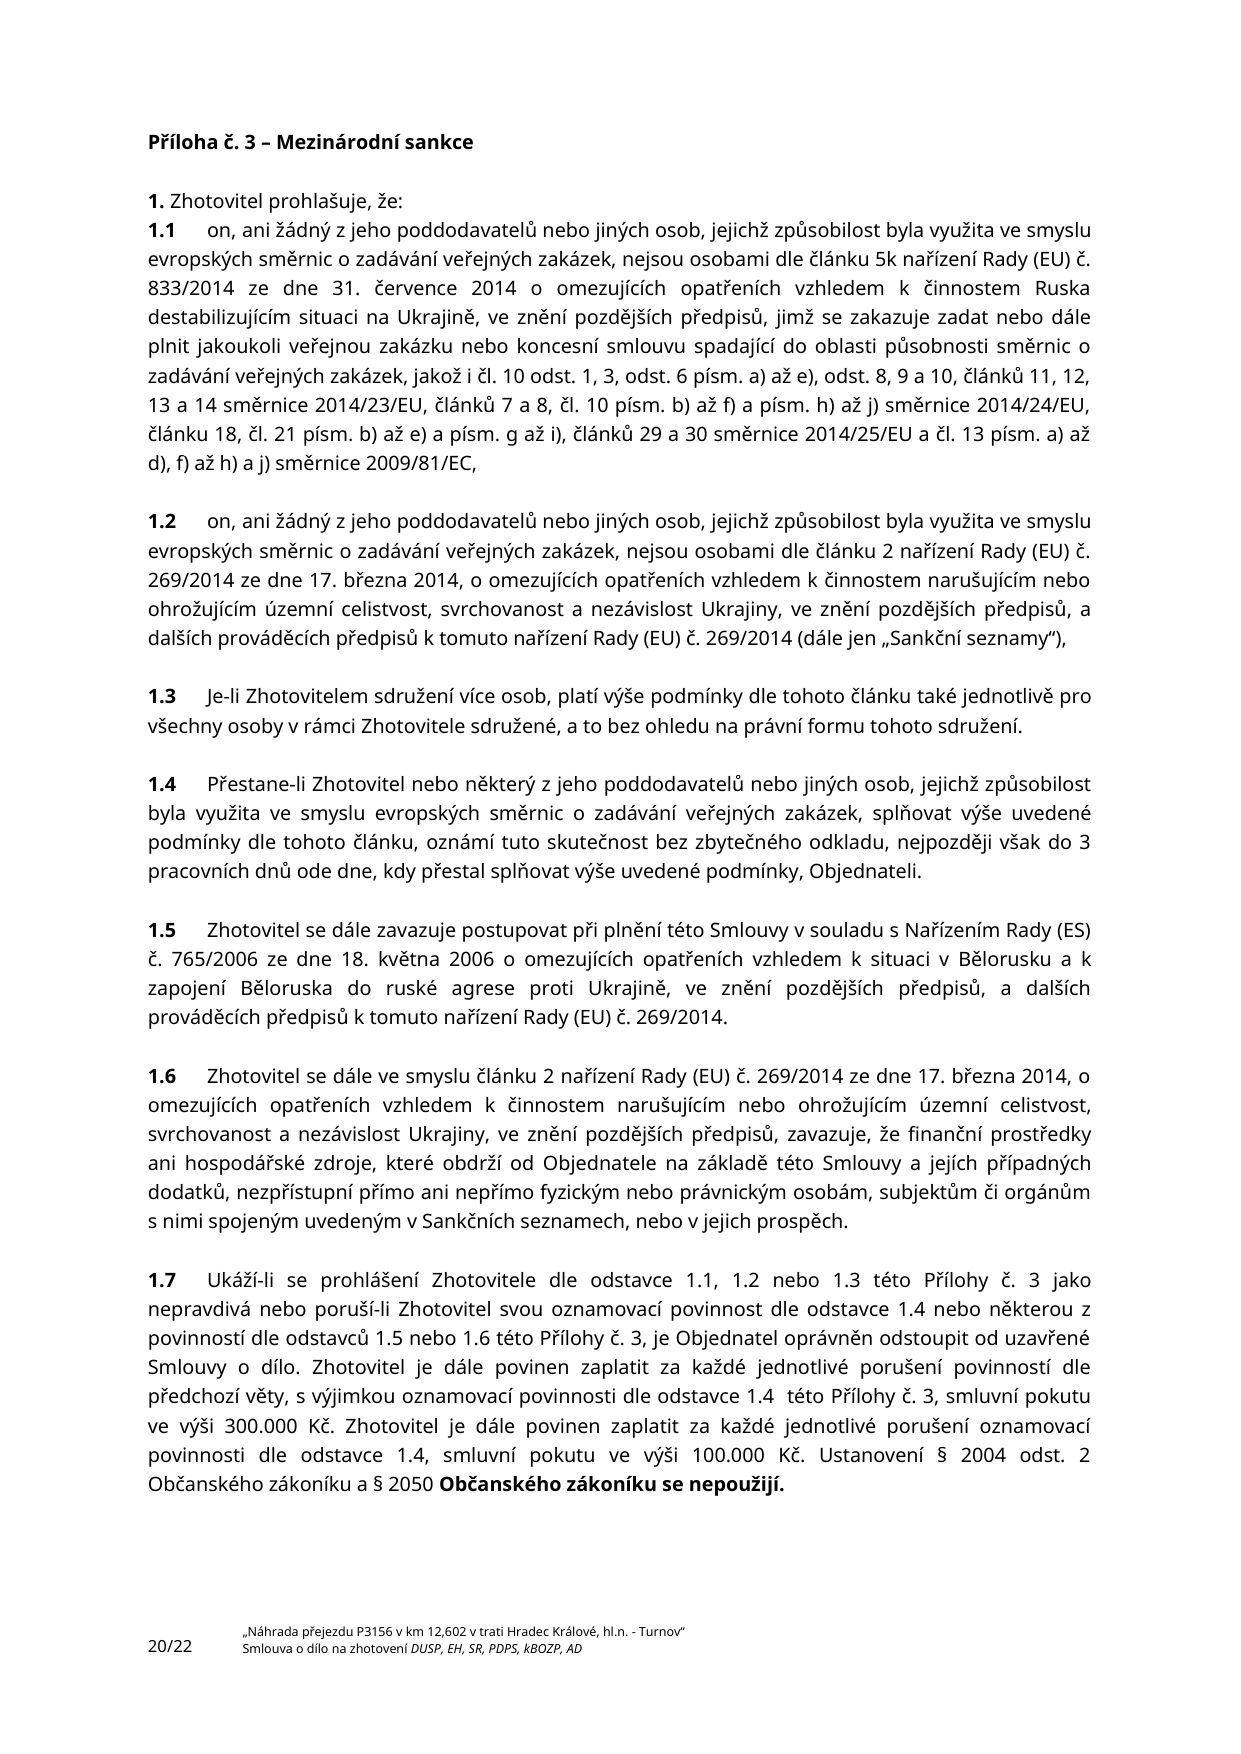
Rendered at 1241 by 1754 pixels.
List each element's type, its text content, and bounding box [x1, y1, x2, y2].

text 1. Zhotovitel prohlašuje, že: [148, 185, 1092, 214]
text 1.4 Přestane-li Zhotovitel nebo některý z jeho poddodavatelů nebo jiných osob, jejichž způsobilost byla využita ve smyslu evropských směrnic o zadávání veřejných zakázek, splňovat výše uvedené podmínky dle tohoto článku, oznámí tuto skutečnost bez zbytečného odkladu, nejpozději však do 3 pracovních dnů ode dne, kdy přestal splňovat výše uvedené podmínky, Objednateli. [148, 768, 1092, 885]
text 1.5 Zhotovitel se dále zavazuje postupovat při plnění této Smlouvy v souladu s Nařízením Rady (ES) č. 765/2006 ze dne 18. května 2006 o omezujících opatřeních vzhledem k situaci v Bělorusku a k zapojení Běloruska do ruské agrese proti Ukrajině, ve znění pozdějších předpisů, a dalších prováděcích předpisů k tomuto nařízení Rady (EU) č. 269/2014. [148, 914, 1092, 1031]
text 1.7 Ukáží-li se prohlášení Zhotovitele dle odstavce 1.1, 1.2 nebo 1.3 této Přílohy č. 3 jako nepravdivá nebo poruší-li Zhotovitel svou oznamovací povinnost dle odstavce 1.4 nebo některou z povinností dle odstavců 1.5 nebo 1.6 této Přílohy č. 3, je Objednatel oprávněn odstoupit od uzavřené Smlouvy o dílo. Zhotovitel je dále povinen zaplatit za každé jednotlivé porušení povinností dle předchozí věty, s výjimkou oznamovací povinnosti dle odstavce 1.4 této Přílohy č. 3, smluvní pokutu ve výši 300.000 Kč. Zhotovitel je dále povinen zaplatit za každé jednotlivé porušení oznamovací povinnosti dle odstavce 1.4, smluvní pokutu ve výši 100.000 Kč. Ustanovení § 2004 odst. 2 Občanského zákoníku a § 2050 Občanského zákoníku se nepoužijí. [148, 1264, 1092, 1497]
text 1.6 Zhotovitel se dále ve smyslu článku 2 nařízení Rady (EU) č. 269/2014 ze dne 17. března 2014, o omezujících opatřeních vzhledem k činnostem narušujícím nebo ohrožujícím územní celistvost, svrchovanost a nezávislost Ukrajiny, ve znění pozdějších předpisů, zavazuje, že finanční prostředky ani hospodářské zdroje, které obdrží od Objednatele na základě této Smlouvy a jejích případných dodatků, nezpřístupní přímo ani nepřímo fyzickým nebo právnickým osobám, subjektům či orgánům s nimi spojeným uvedeným v Sankčních seznamech, nebo v jejich prospěch. [148, 1060, 1092, 1235]
text 1.3 Je-li Zhotovitelem sdružení více osob, platí výše podmínky dle tohoto článku také jednotlivě pro všechny osoby v rámci Zhotovitele sdružené, a to bez ohledu na právní formu tohoto sdružení. [148, 681, 1092, 739]
text Příloha č. 3 – Mezinárodní sankce [148, 126, 1092, 156]
text 1.1 on, ani žádný z jeho poddodavatelů nebo jiných osob, jejichž způsobilost byla využita ve smyslu evropských směrnic o zadávání veřejných zakázek, nejsou osobami dle článku 5k nařízení Rady (EU) č. 833/2014 ze dne 31. července 2014 o omezujících opatřeních vzhledem k činnostem Ruska destabilizujícím situaci na Ukrajině, ve znění pozdějších předpisů, jimž se zakazuje zadat nebo dále plnit jakoukoli veřejnou zakázku nebo koncesní smlouvu spadající do oblasti působnosti směrnic o zadávání veřejných zakázek, jakož i čl. 10 odst. 1, 3, odst. 6 písm. a) až e), odst. 8, 9 a 10, článků 11, 12, 13 a 14 směrnice 2014/23/EU, článků 7 a 8, čl. 10 písm. b) až f) a písm. h) až j) směrnice 2014/24/EU, článku 18, čl. 21 písm. b) až e) a písm. g až i), článků 29 a 30 směrnice 2014/25/EU a čl. 13 písm. a) až d), f) až h) a j) směrnice 2009/81/EC, [148, 214, 1092, 476]
text 1.2 on, ani žádný z jeho poddodavatelů nebo jiných osob, jejichž způsobilost byla využita ve smyslu evropských směrnic o zadávání veřejných zakázek, nejsou osobami dle článku 2 nařízení Rady (EU) č. 269/2014 ze dne 17. března 2014, o omezujících opatřeních vzhledem k činnostem narušujícím nebo ohrožujícím územní celistvost, svrchovanost a nezávislost Ukrajiny, ve znění pozdějších předpisů, a dalších prováděcích předpisů k tomuto nařízení Rady (EU) č. 269/2014 (dále jen „Sankční seznamy“), [148, 506, 1092, 651]
